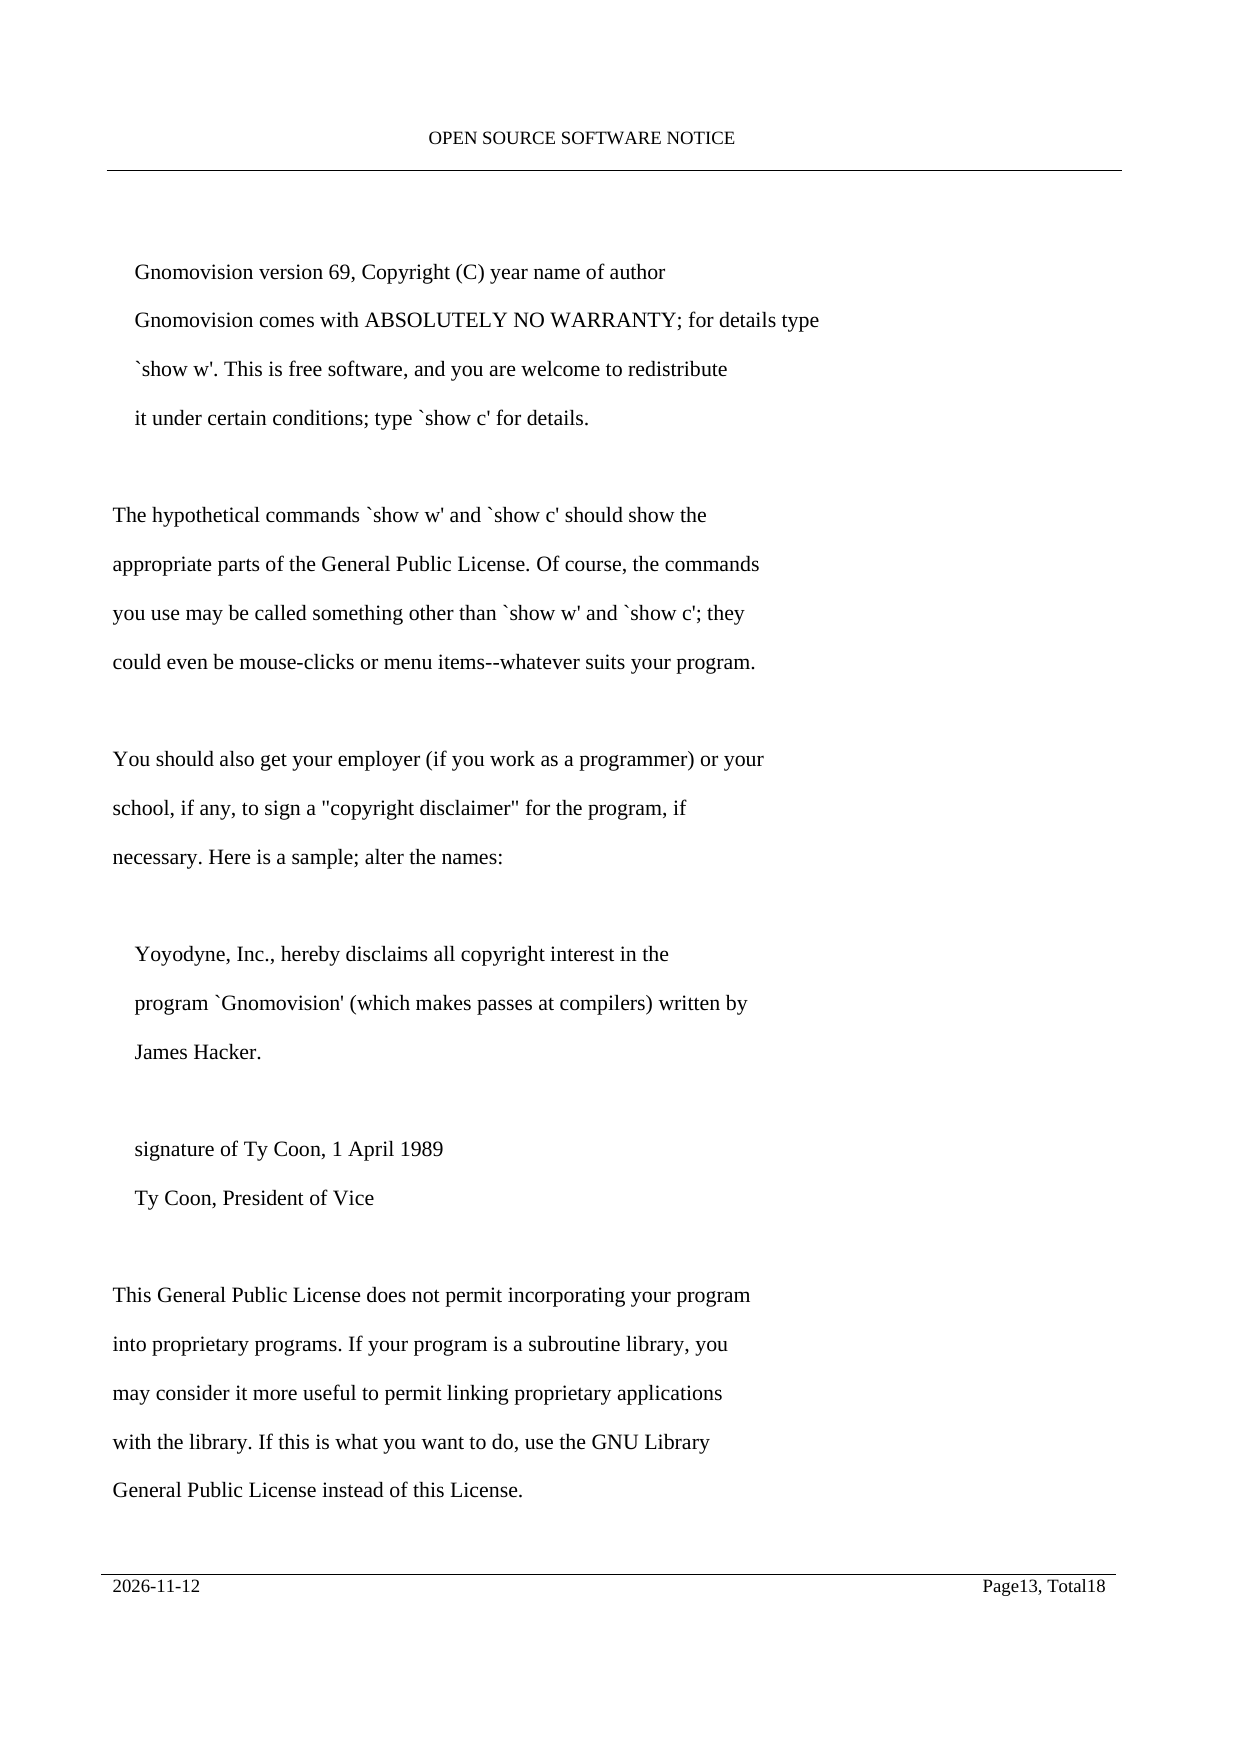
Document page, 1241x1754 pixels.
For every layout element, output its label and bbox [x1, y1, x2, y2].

text [112, 206, 1128, 1506]
